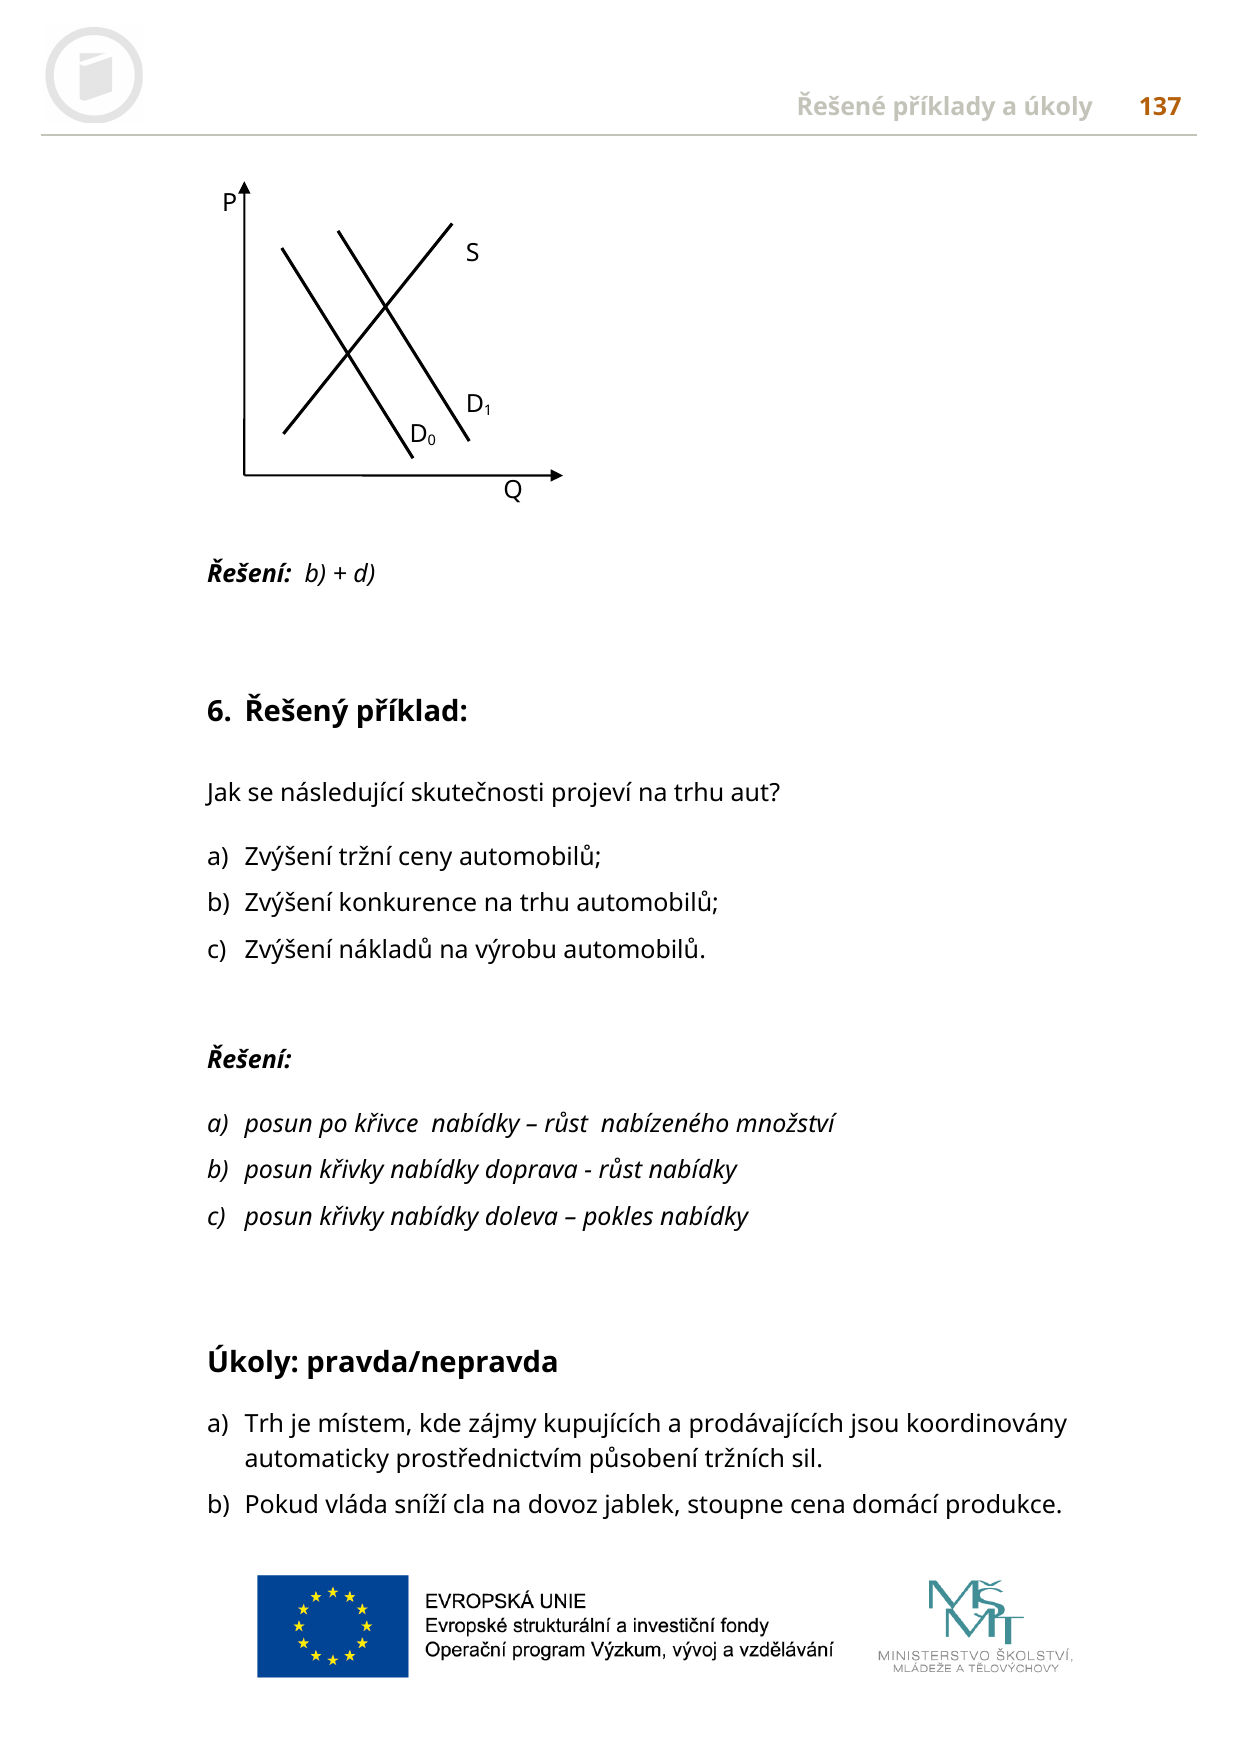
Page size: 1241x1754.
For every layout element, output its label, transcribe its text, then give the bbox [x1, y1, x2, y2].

list posun křivky nabídky doprava - růst nabídky [207, 1152, 1122, 1186]
list Trh je místem, kde zájmy kupujících a prodávajících jsou koordinovány automaticky prostřednictvím působení tržních sil. [207, 1406, 1122, 1474]
list Zvýšení tržní ceny automobilů; [207, 838, 1122, 872]
list posun křivky nabídky doleva – pokles nabídky [207, 1198, 1122, 1232]
text Úkoly: pravda/nepravda [207, 1341, 1122, 1381]
subtitle Řešený příklad: [207, 690, 1122, 730]
picture [206, 1524, 1123, 1728]
text Řešení: [207, 1042, 1122, 1076]
text Jak se následující skutečnosti projeví na trhu aut? [207, 775, 1122, 809]
list posun po křivce nabídky – růst nabízeného množství [207, 1105, 1122, 1139]
list Pokud vláda sníží cla na dovoz jablek, stoupne cena domácí produkce. [207, 1487, 1122, 1521]
list Zvýšení konkurence na trhu automobilů; [207, 885, 1122, 919]
text Řešení: b) + d) [207, 555, 1122, 589]
list Zvýšení nákladů na výrobu automobilů. [207, 932, 1122, 966]
